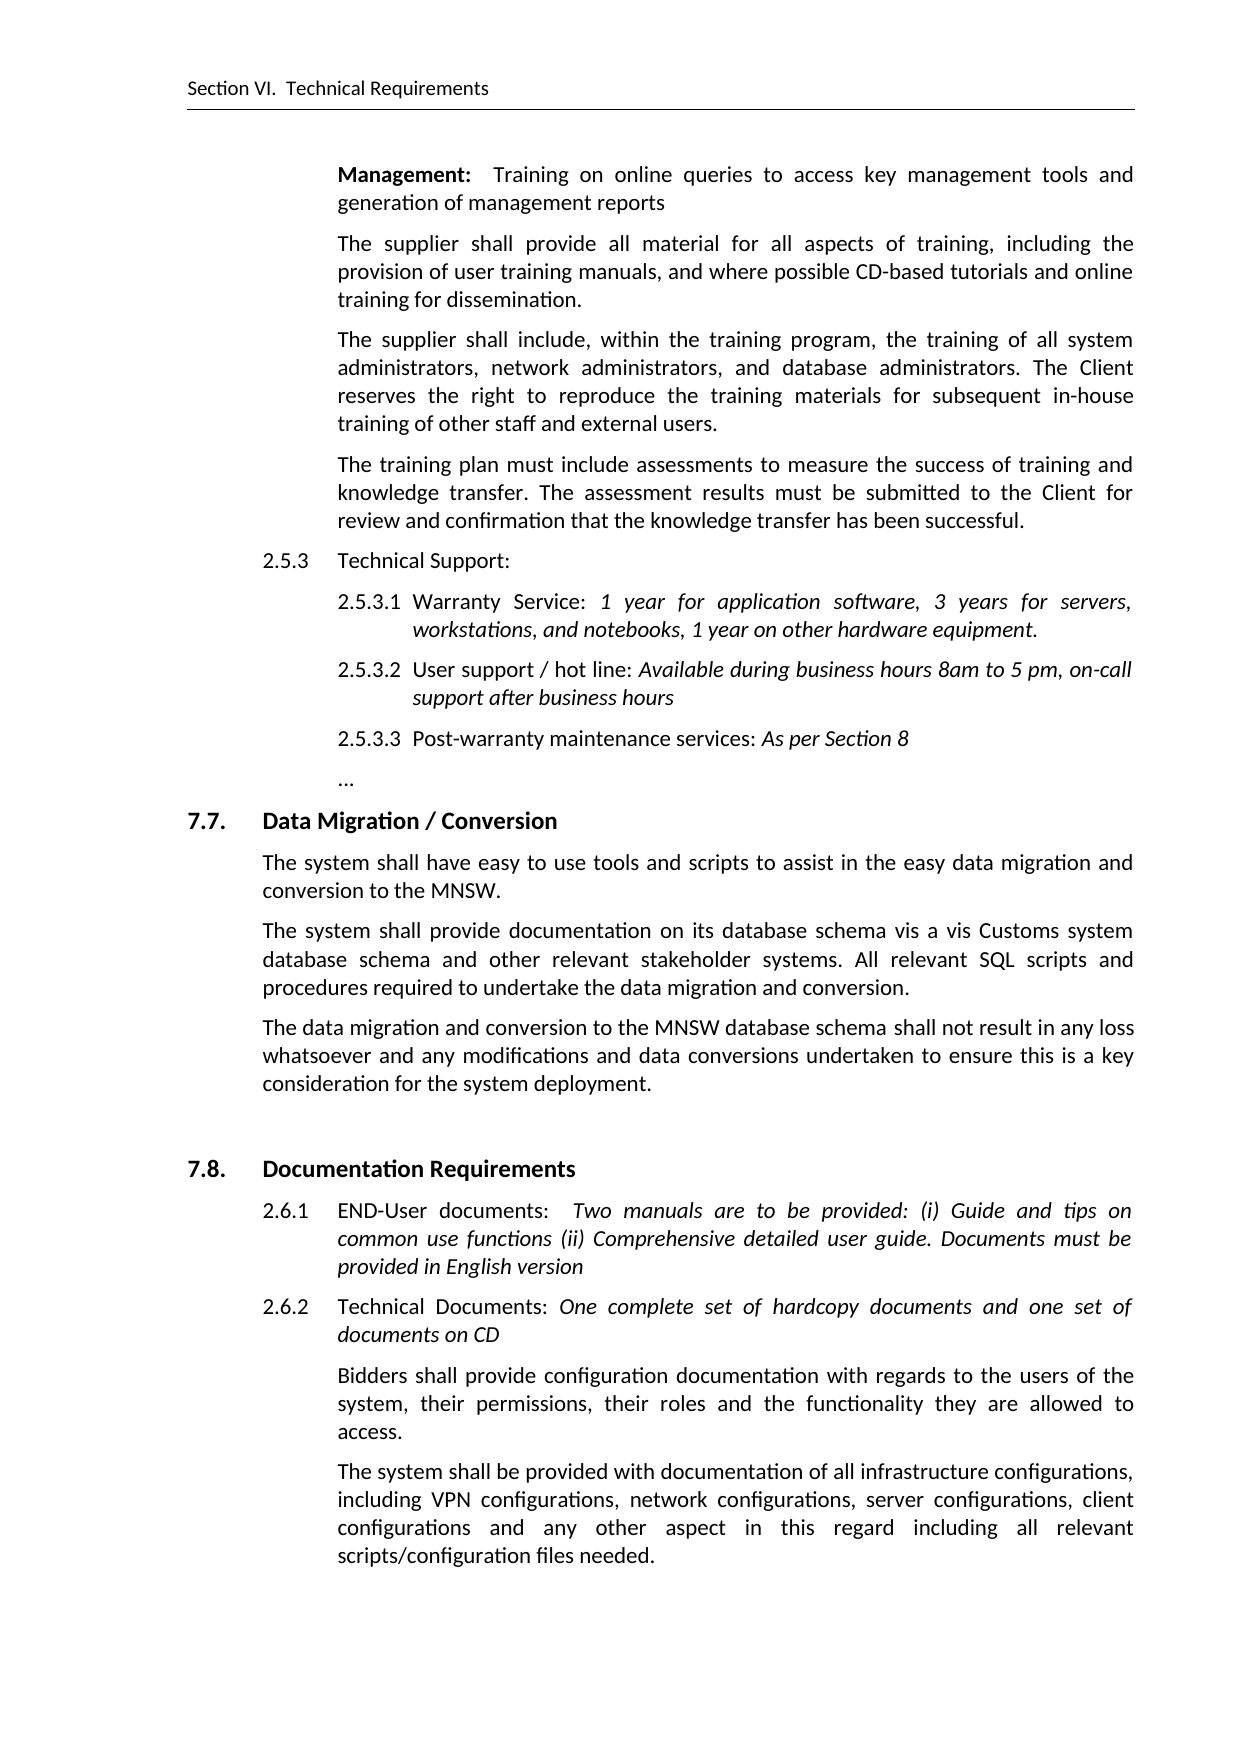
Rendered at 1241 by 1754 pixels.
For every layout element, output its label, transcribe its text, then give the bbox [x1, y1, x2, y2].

text Documentation Requirements [187, 1153, 1135, 1183]
text The data migration and conversion to the MNSW database schema shall not result in any loss whatsoever and any modifications and data conversions undertaken to ensure this is a key consideration for the system deployment. [262, 1013, 1135, 1097]
text 2.5.3.1 Warranty Service: 1 year for application software, 3 years for servers, workstations, and notebooks, 1 year on other hardware equipment. [337, 587, 1135, 643]
text The supplier shall provide all material for all aspects of training, including the provision of user training manuals, and where possible CD-based tutorials and online training for dissemination. [337, 229, 1135, 313]
text The system shall provide documentation on its database schema vis a vis Customs system database schema and other relevant stakeholder systems. All relevant SQL scripts and procedures required to undertake the data migration and conversion. [262, 917, 1135, 1001]
text The system shall be provided with documentation of all infrastructure configurations, including VPN configurations, network configurations, server configurations, client configurations and any other aspect in this regard including all relevant scripts/configuration files needed. [337, 1457, 1135, 1569]
text Bidders shall provide configuration documentation with regards to the users of the system, their permissions, their roles and the functionality they are allowed to access. [337, 1361, 1135, 1445]
text 2.6.1 END-User documents: Two manuals are to be provided: (i) Guide and tips on common use functions (ii) Comprehensive detailed user guide. Documents must be provided in English version [262, 1196, 1135, 1280]
text Data Migration / Conversion [187, 805, 1135, 836]
text 2.5.3 Technical Support: [262, 546, 1135, 574]
text Management: Training on online queries to access key management tools and generation of management reports [337, 160, 1135, 216]
text 2.6.2 Technical Documents: One complete set of hardcopy documents and one set of documents on CD [262, 1292, 1135, 1348]
text 2.5.3.3 Post-warranty maintenance services: As per Section 8 [337, 724, 1135, 752]
text The system shall have easy to use tools and scripts to assist in the easy data migration and conversion to the MNSW. [262, 848, 1135, 904]
text ... [337, 764, 1135, 793]
text The supplier shall include, within the training program, the training of all system administrators, network administrators, and database administrators. The Client reserves the right to reproduce the training materials for subsequent in-house training of other staff and external users. [337, 325, 1135, 437]
text 2.5.3.2 User support / hot line: Available during business hours 8am to 5 pm, on-call support after business hours [337, 656, 1135, 712]
text The training plan must include assessments to measure the success of training and knowledge transfer. The assessment results must be submitted to the Client for review and confirmation that the knowledge transfer has been successful. [337, 450, 1135, 534]
